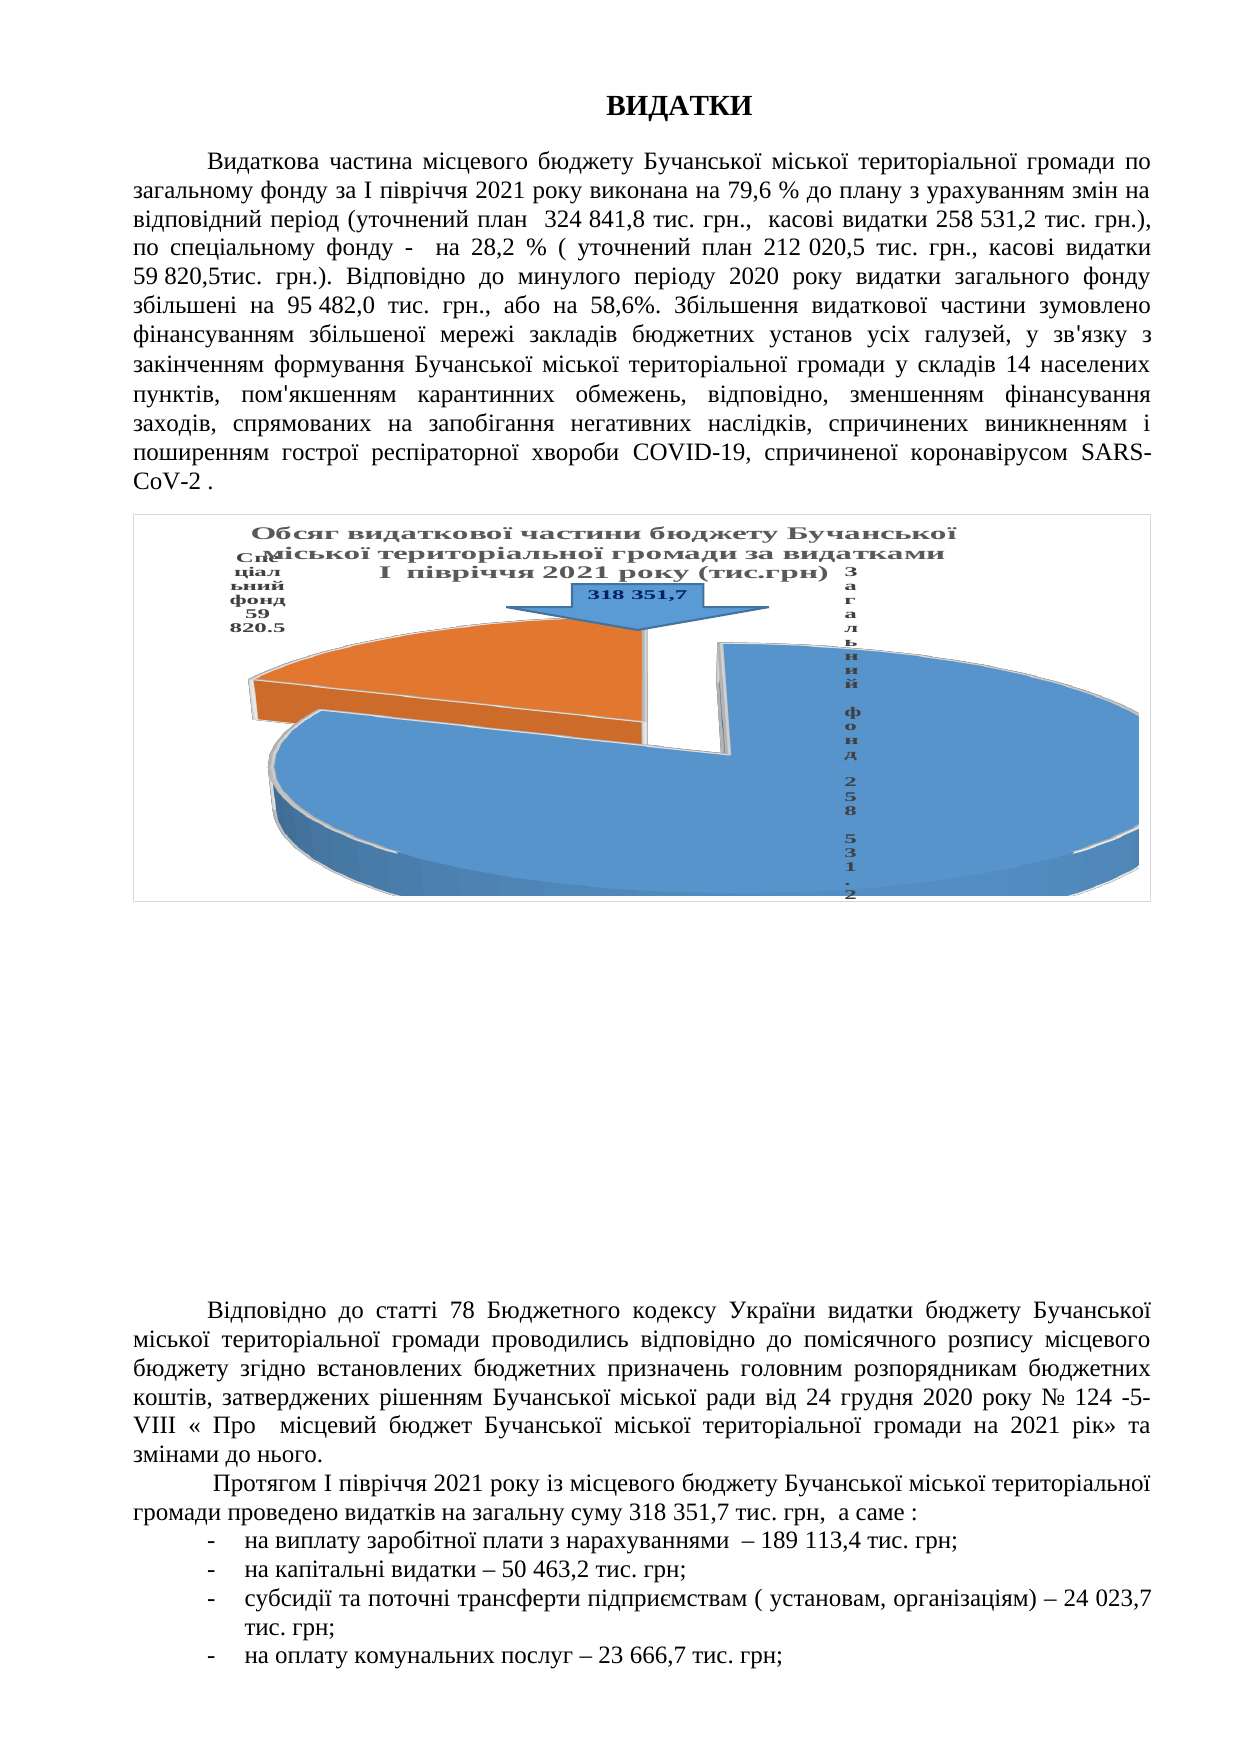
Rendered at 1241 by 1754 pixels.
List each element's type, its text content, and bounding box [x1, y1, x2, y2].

text Протягом I півріччя 2021 року із місцевого бюджету Бучанської міської територіальної громади проведено видатків на загальну суму 318 351,7 тис. грн, а саме : [133, 1468, 1152, 1526]
text ВИДАТКИ [133, 88, 1152, 122]
list на виплату заробітної плати з нарахуваннями – 189 113,4 тис. грн; [207, 1526, 1152, 1554]
text Видаткова частина місцевого бюджету Бучанської міської територіальної громади по загальному фонду за I півріччя 2021 року виконана на 79,6 % до плану з урахуванням змін на відповідний період (уточнений план 324 841,8 тис. грн., касові видатки 258 531,2 тис. грн.), по спеціальному фонду - на 28,2 % ( уточнений план 212 020,5 тис. грн., касові видатки 59 820,5тис. грн.). Відповідно до минулого періоду 2020 року видатки загального фонду збільшені на 95 482,0 тис. грн., або на 58,6%. Збільшення видаткової частини зумовлено фінансуванням збільшеної мережі закладів бюджетних установ усіх галузей, у зв'язку з закінченням формування Бучанської міської територіальної громади у складів 14 населених пунктів, пом'якшенням карантинних обмежень, відповідно, зменшенням фінансування заходів, спрямованих на запобігання негативних наслідків, спричинених виникненням і поширенням гострої респіраторної хвороби COVID-19, спричиненої коронавірусом SARS-CoV-2 . [133, 146, 1152, 495]
list на оплату комунальних послуг – 23 666,7 тис. грн; [207, 1641, 1152, 1669]
list на капітальні видатки – 50 463,2 тис. грн; [207, 1554, 1152, 1583]
text Відповідно до статті 78 Бюджетного кодексу України видатки бюджету Бучанської міської територіальної громади проводились відповідно до помісячного розпису місцевого бюджету згідно встановлених бюджетних призначень головним розпорядникам бюджетних коштів, затверджених рішенням Бучанської міської ради від 24 грудня 2020 року № 124 -5-VІIІ « Про місцевий бюджет Бучанської міської територіальної громади на 2021 рік» та змінами до нього. [133, 1296, 1152, 1468]
list субсидії та поточні трансферти підприємствам ( установам, організаціям) – 24 023,7 тис. грн; [207, 1583, 1152, 1641]
